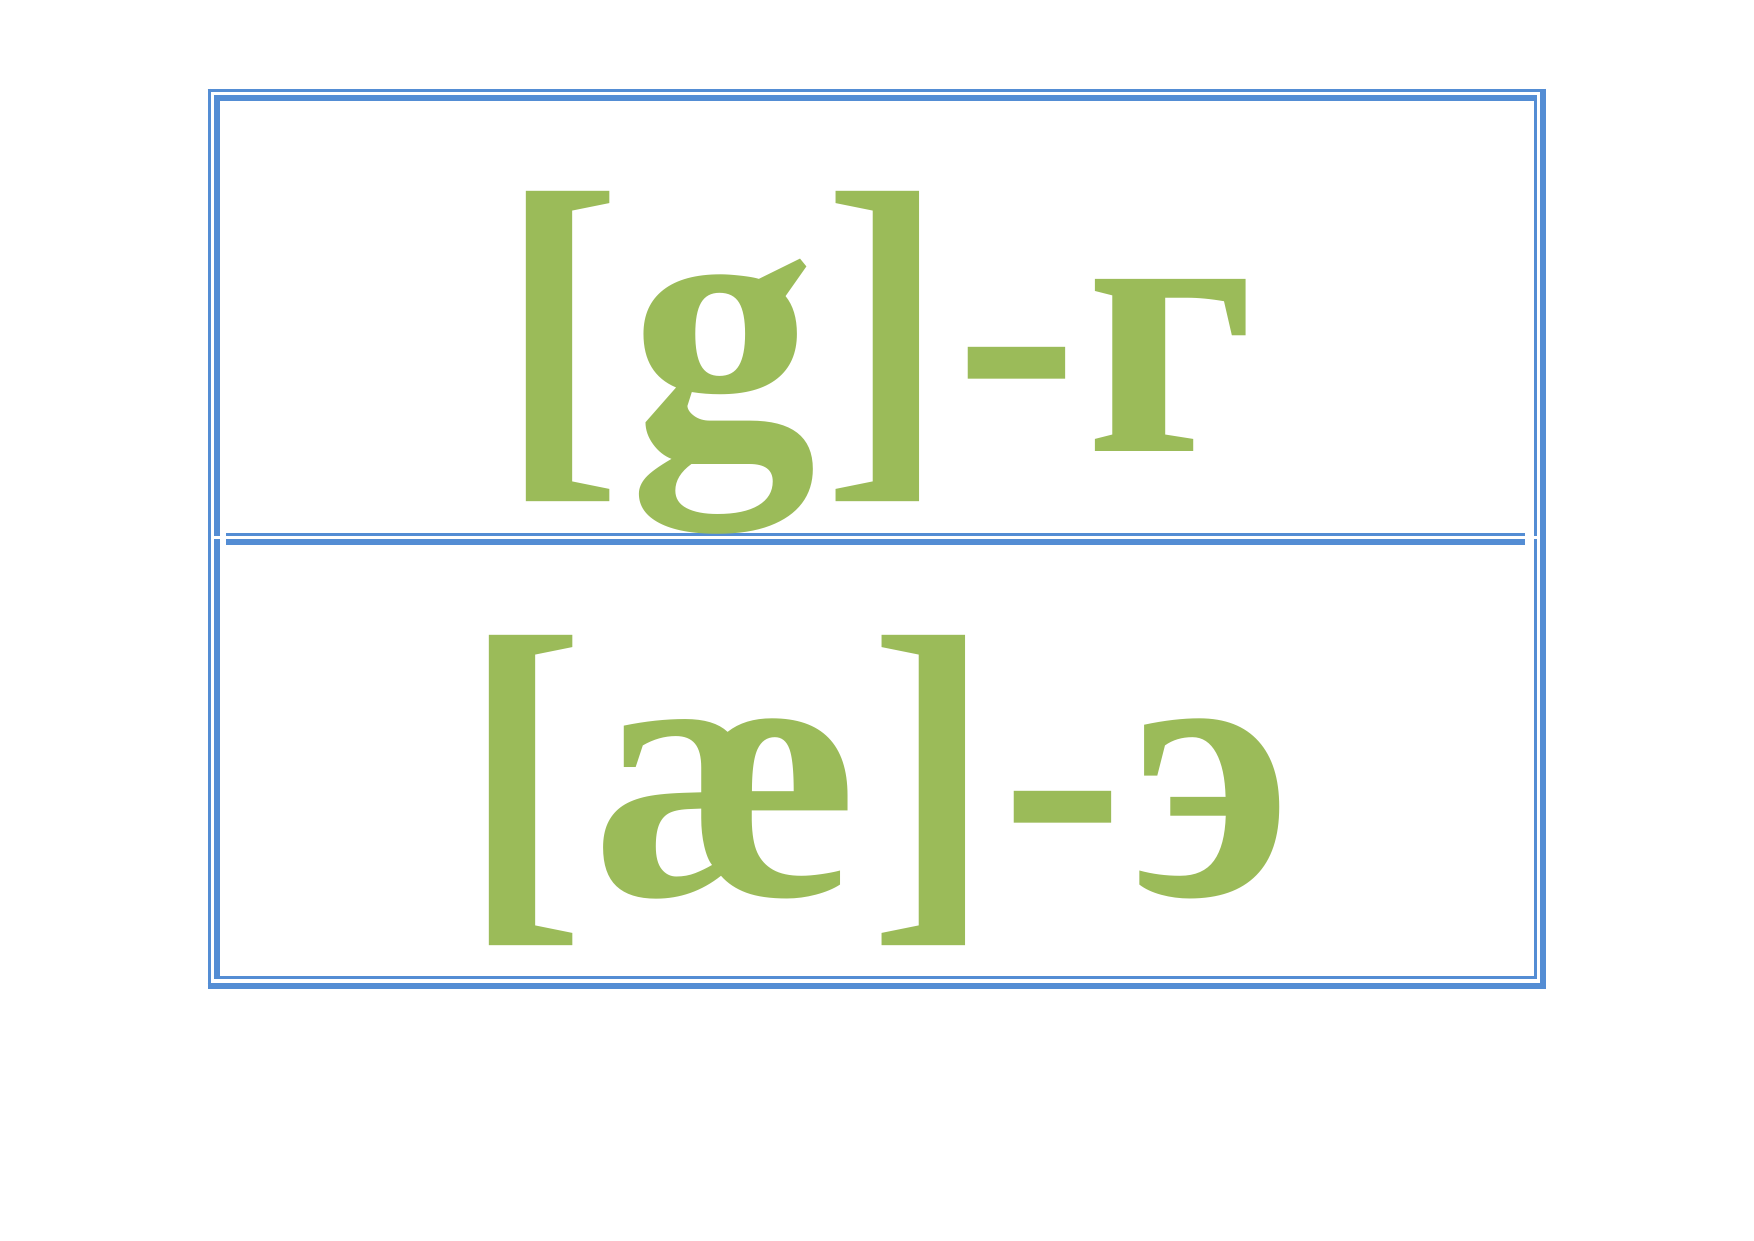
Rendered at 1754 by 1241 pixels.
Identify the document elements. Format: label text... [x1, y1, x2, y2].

table_cell [g]-г [214, 92, 1540, 532]
table_cell [æ]-э [214, 533, 1540, 976]
